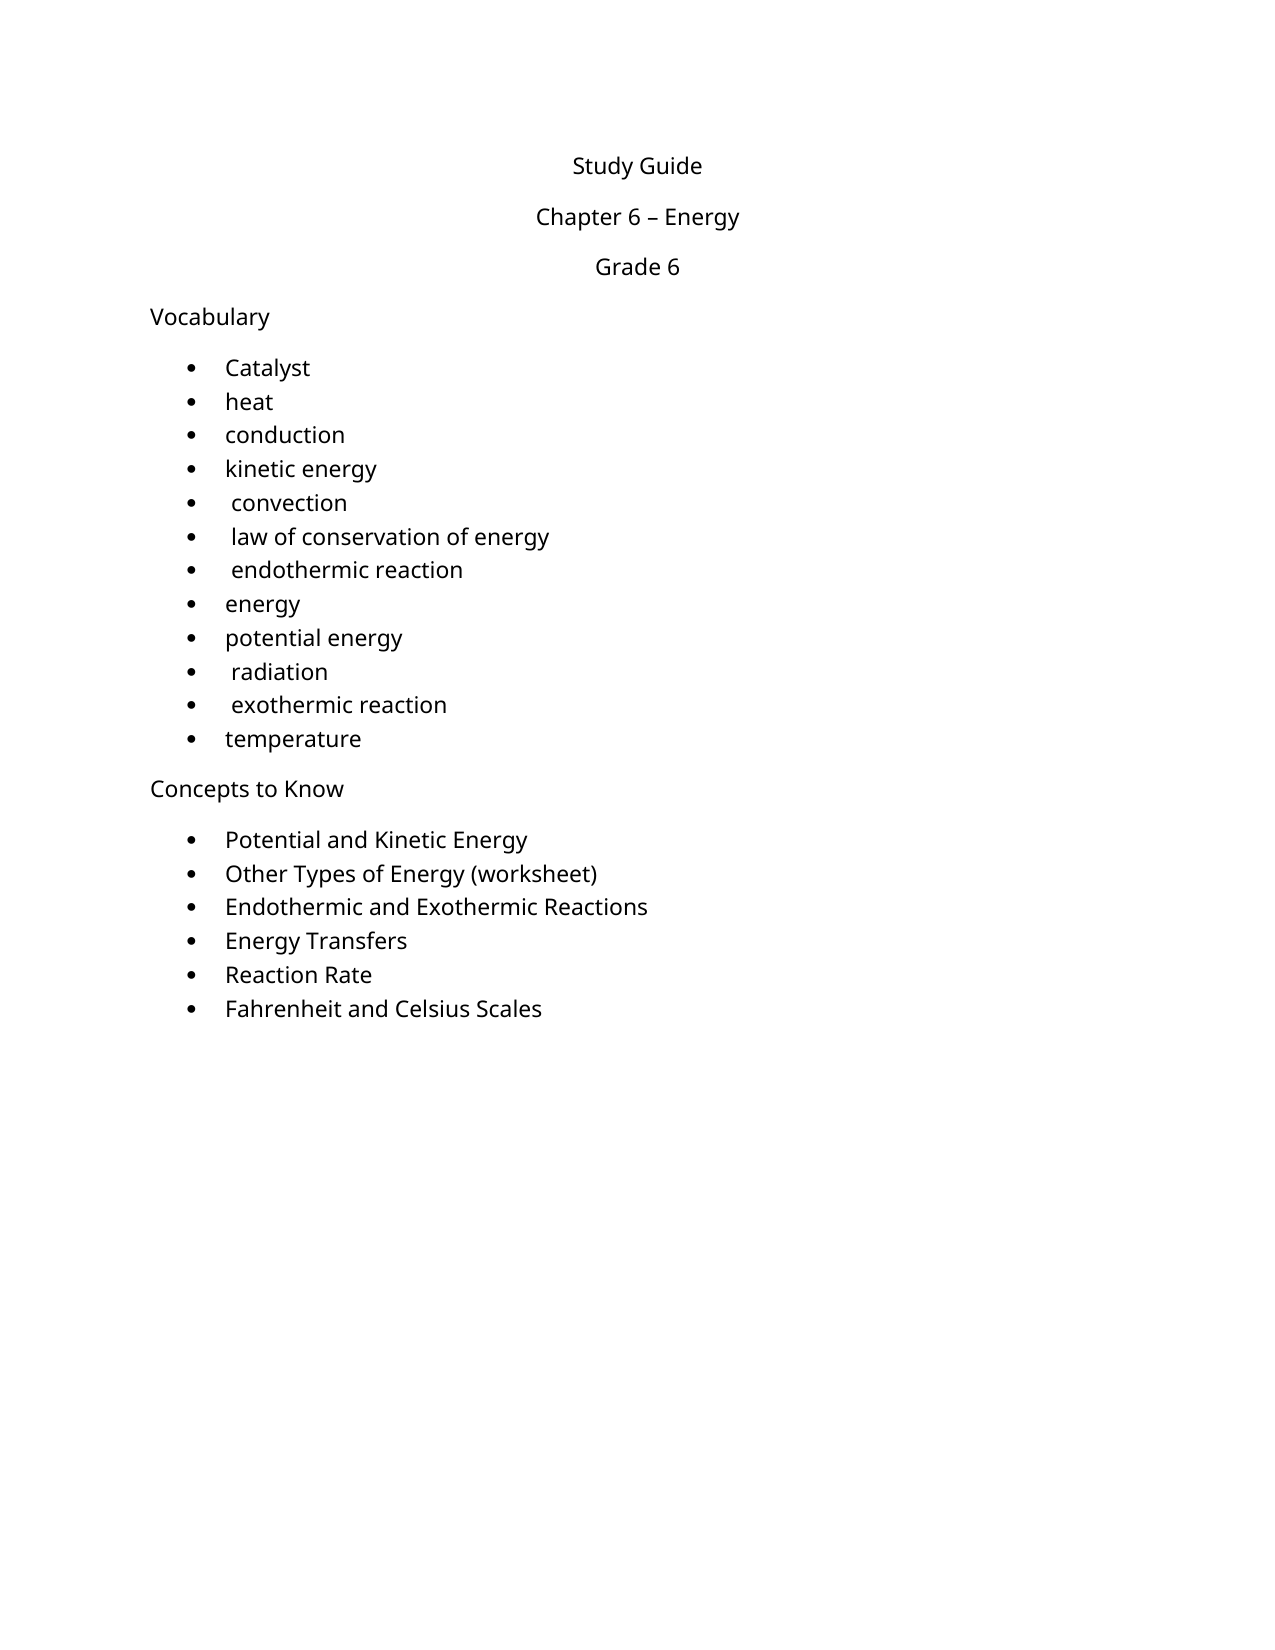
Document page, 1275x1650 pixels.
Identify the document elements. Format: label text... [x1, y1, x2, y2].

list kinetic energy [187, 453, 1125, 484]
list conduction [187, 419, 1125, 450]
list Endothermic and Exothermic Reactions [187, 891, 1125, 922]
list Potential and Kinetic Energy [187, 824, 1125, 855]
list radiation [187, 655, 1125, 687]
list law of conservation of energy [187, 520, 1125, 552]
list convection [187, 487, 1125, 518]
list Catalyst [187, 352, 1125, 383]
list temperature [187, 723, 1125, 754]
text Grade 6 [150, 251, 1125, 282]
list energy [187, 588, 1125, 619]
text Chapter 6 – Energy [150, 200, 1125, 232]
list Reaction Rate [187, 959, 1125, 990]
text Study Guide [150, 150, 1125, 181]
list heat [187, 385, 1125, 417]
text Vocabulary [150, 301, 1125, 332]
list Fahrenheit and Celsius Scales [187, 992, 1125, 1024]
list Energy Transfers [187, 925, 1125, 956]
text Concepts to Know [150, 773, 1125, 804]
list exothermic reaction [187, 689, 1125, 720]
list potential energy [187, 622, 1125, 653]
list endothermic reaction [187, 554, 1125, 585]
list Other Types of Energy (worksheet) [187, 857, 1125, 889]
